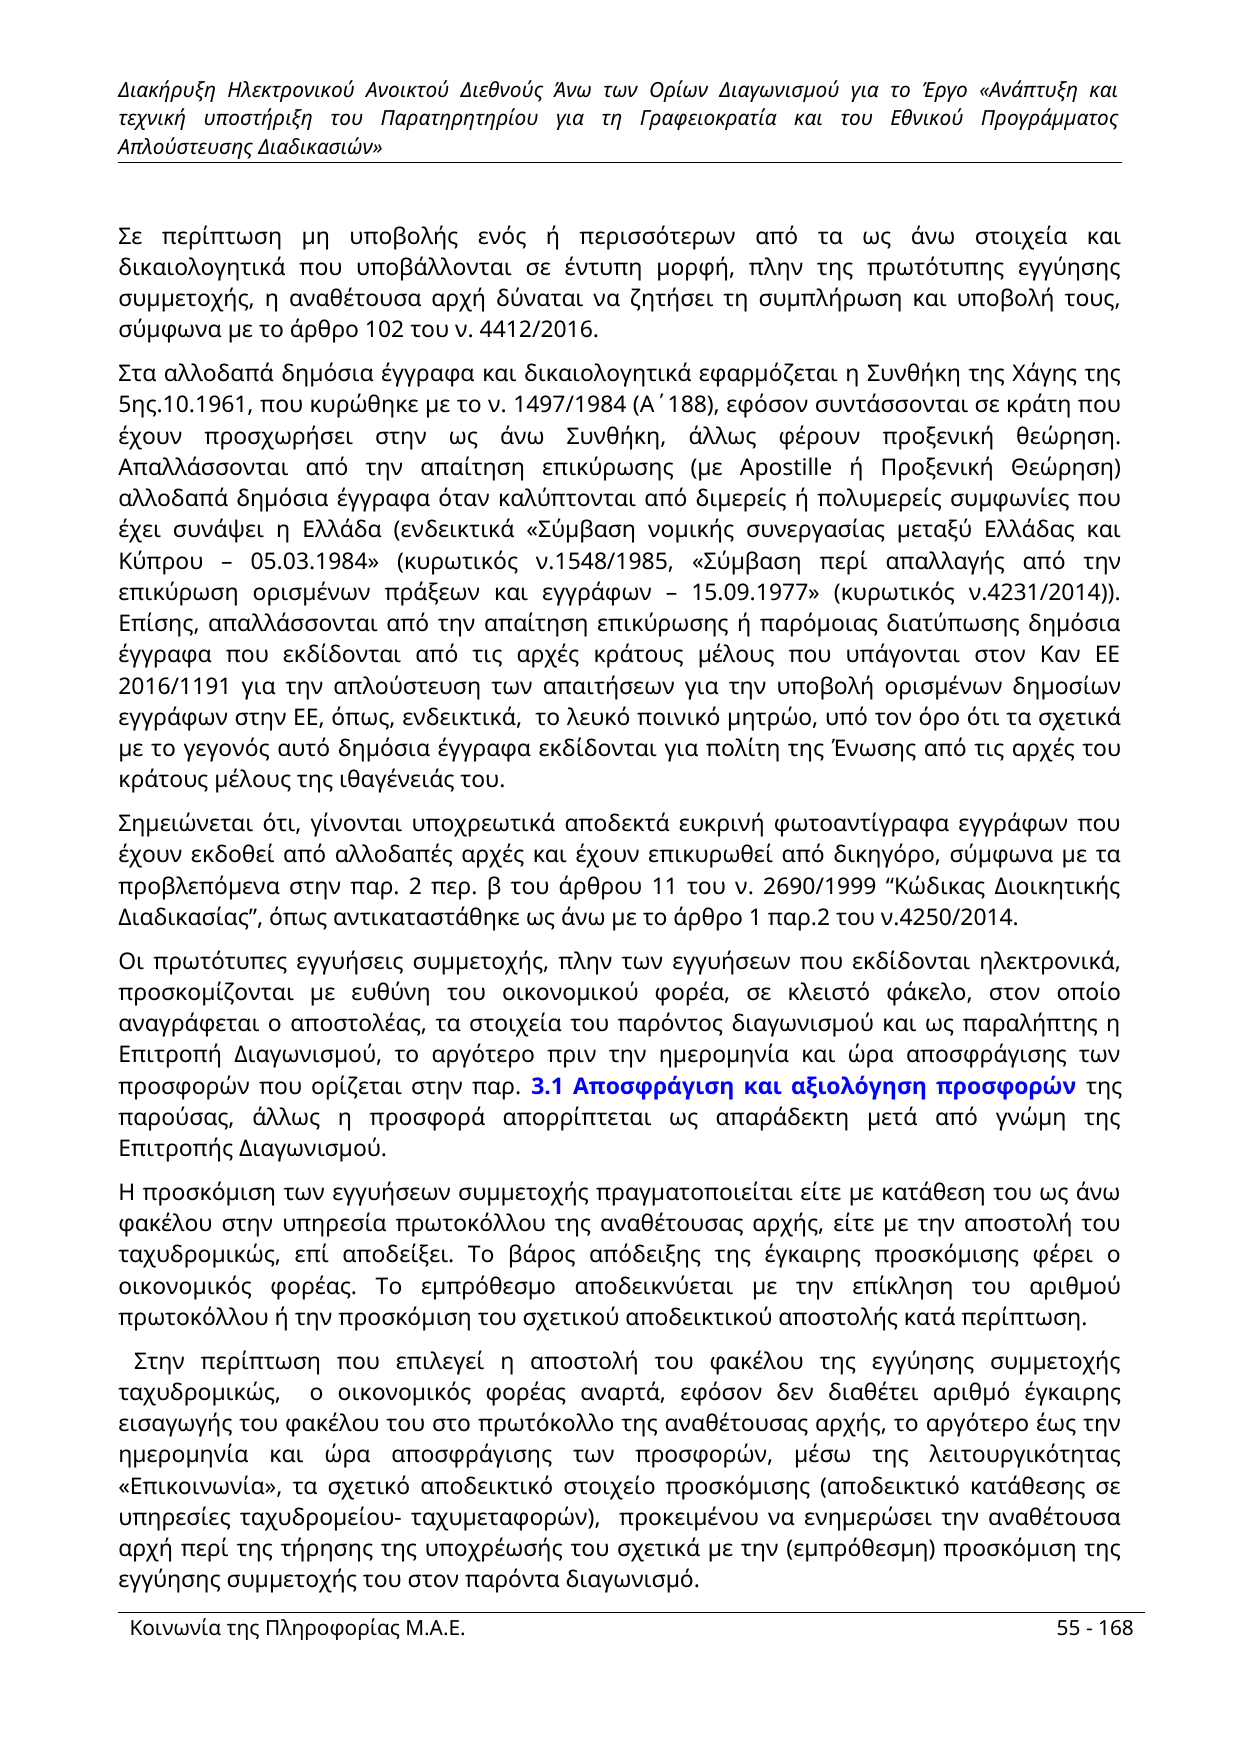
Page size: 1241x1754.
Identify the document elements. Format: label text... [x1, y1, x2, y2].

text Σε περίπτωση μη υποβολής ενός ή περισσότερων από τα ως άνω στοιχεία και δικαιολογητικά που υποβάλλονται σε έντυπη μορφή, πλην της πρωτότυπης εγγύησης συμμετοχής, η αναθέτουσα αρχή δύναται να ζητήσει τη συμπλήρωση και υποβολή τους, σύμφωνα με το άρθρο 102 του ν. 4412/2016. [118, 220, 1122, 345]
text Η προσκόμιση των εγγυήσεων συμμετοχής πραγματοποιείται είτε με κατάθεση του ως άνω φακέλου στην υπηρεσία πρωτοκόλλου της αναθέτουσας αρχής, είτε με την αποστολή του ταχυδρομικώς, επί αποδείξει. Το βάρος απόδειξης της έγκαιρης προσκόμισης φέρει ο οικονομικός φορέας. Το εμπρόθεσμο αποδεικνύεται με την επίκληση του αριθμού πρωτοκόλλου ή την προσκόμιση του σχετικού αποδεικτικού αποστολής κατά περίπτωση. [118, 1176, 1122, 1332]
text Στην περίπτωση που επιλεγεί η αποστολή του φακέλου της εγγύησης συμμετοχής ταχυδρομικώς, ο οικονομικός φορέας αναρτά, εφόσον δεν διαθέτει αριθμό έγκαιρης εισαγωγής του φακέλου του στο πρωτόκολλο της αναθέτουσας αρχής, το αργότερο έως την ημερομηνία και ώρα αποσφράγισης των προσφορών, μέσω της λειτουργικότητας «Επικοινωνία», τα σχετικό αποδεικτικό στοιχείο προσκόμισης (αποδεικτικό κατάθεσης σε υπηρεσίες ταχυδρομείου- ταχυμεταφορών), προκειμένου να ενημερώσει την αναθέτουσα αρχή περί της τήρησης της υποχρέωσής του σχετικά με την (εμπρόθεσμη) προσκόμιση της εγγύησης συμμετοχής του στον παρόντα διαγωνισμό. [118, 1345, 1122, 1595]
text Στα αλλοδαπά δημόσια έγγραφα και δικαιολογητικά εφαρμόζεται η Συνθήκη της Χάγης της 5ης.10.1961, που κυρώθηκε με το ν. 1497/1984 (Α΄188), εφόσον συντάσσονται σε κράτη που έχουν προσχωρήσει στην ως άνω Συνθήκη, άλλως φέρουν προξενική θεώρηση. Απαλλάσσονται από την απαίτηση επικύρωσης (με Apostille ή Προξενική Θεώρηση) αλλοδαπά δημόσια έγγραφα όταν καλύπτονται από διμερείς ή πολυμερείς συμφωνίες που έχει συνάψει η Ελλάδα (ενδεικτικά «Σύμβαση νομικής συνεργασίας μεταξύ Ελλάδας και Κύπρου – 05.03.1984» (κυρωτικός ν.1548/1985, «Σύμβαση περί απαλλαγής από την επικύρωση ορισμένων πράξεων και εγγράφων – 15.09.1977» (κυρωτικός ν.4231/2014)). Επίσης, απαλλάσσονται από την απαίτηση επικύρωσης ή παρόμοιας διατύπωσης δημόσια έγγραφα που εκδίδονται από τις αρχές κράτους μέλους που υπάγονται στον Καν ΕΕ 2016/1191 για την απλούστευση των απαιτήσεων για την υποβολή ορισμένων δημοσίων εγγράφων στην ΕΕ, όπως, ενδεικτικά, το λευκό ποινικό μητρώο, υπό τον όρο ότι τα σχετικά με το γεγονός αυτό δημόσια έγγραφα εκδίδονται για πολίτη της Ένωσης από τις αρχές του κράτους μέλους της ιθαγένειάς του. [118, 357, 1122, 795]
text Σημειώνεται ότι, γίνονται υποχρεωτικά αποδεκτά ευκρινή φωτοαντίγραφα εγγράφων που έχουν εκδοθεί από αλλοδαπές αρχές και έχουν επικυρωθεί από δικηγόρο, σύμφωνα με τα προβλεπόμενα στην παρ. 2 περ. β του άρθρου 11 του ν. 2690/1999 “Κώδικας Διοικητικής Διαδικασίας”, όπως αντικαταστάθηκε ως άνω με το άρθρο 1 παρ.2 του ν.4250/2014. [118, 807, 1122, 932]
text Οι πρωτότυπες εγγυήσεις συμμετοχής, πλην των εγγυήσεων που εκδίδονται ηλεκτρονικά, προσκομίζονται με ευθύνη του οικονομικού φορέα, σε κλειστό φάκελο, στον οποίο αναγράφεται ο αποστολέας, τα στοιχεία του παρόντος διαγωνισμού και ως παραλήπτης η Επιτροπή Διαγωνισμού, το αργότερο πριν την ημερομηνία και ώρα αποσφράγισης των προσφορών που ορίζεται στην παρ. 3.1 Αποσφράγιση και αξιολόγηση προσφορών της παρούσας, άλλως η προσφορά απορρίπτεται ως απαράδεκτη μετά από γνώμη της Επιτροπής Διαγωνισμού. [118, 945, 1122, 1163]
